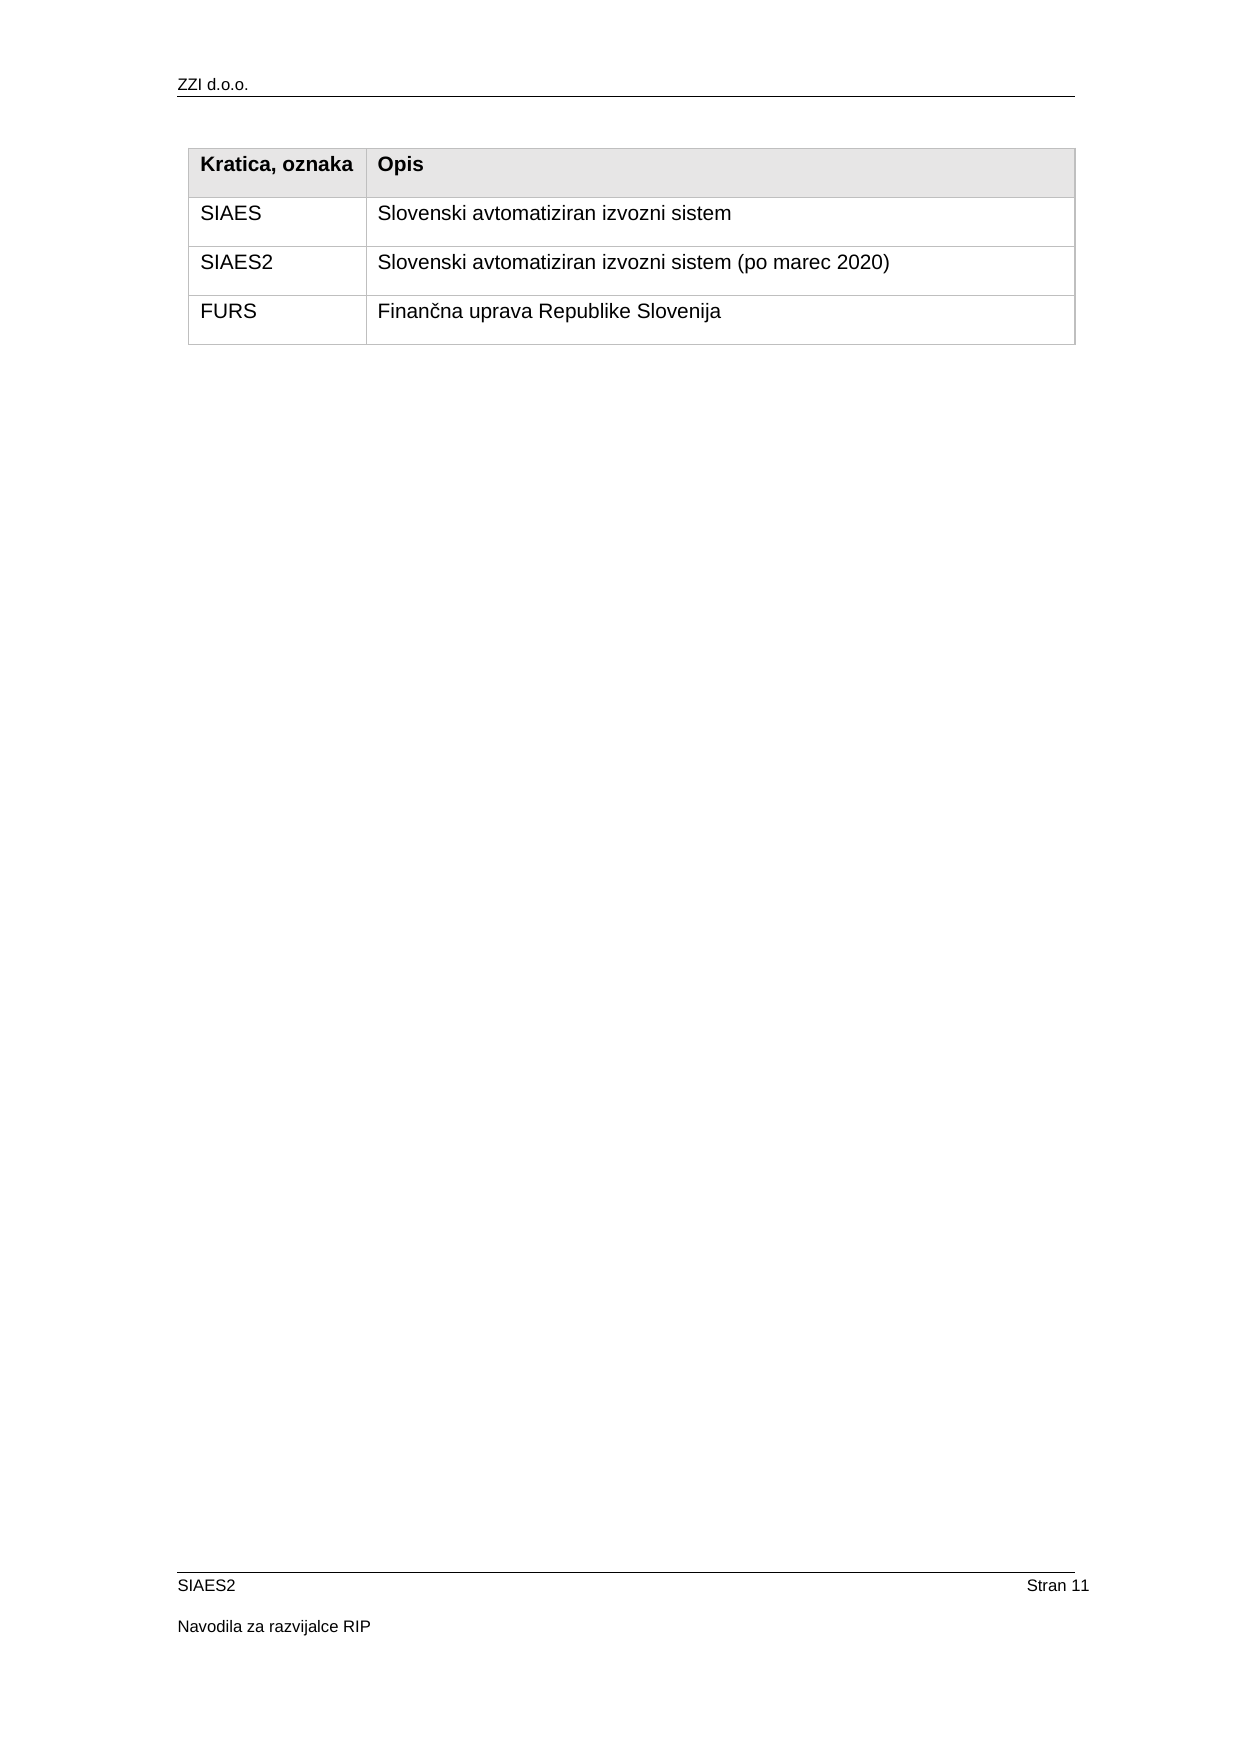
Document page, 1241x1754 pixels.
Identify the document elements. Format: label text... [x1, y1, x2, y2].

table_cell Finančna uprava Republike Slovenija [367, 296, 1074, 343]
table_cell SIAES [189, 198, 366, 246]
table_header Opis [367, 149, 1074, 197]
table_cell SIAES2 [189, 247, 366, 294]
table_cell Slovenski avtomatiziran izvozni sistem (po marec 2020) [367, 247, 1074, 294]
table_cell FURS [189, 296, 366, 343]
table_header Kratica, oznaka [189, 149, 366, 197]
table_cell Slovenski avtomatiziran izvozni sistem [367, 198, 1074, 246]
